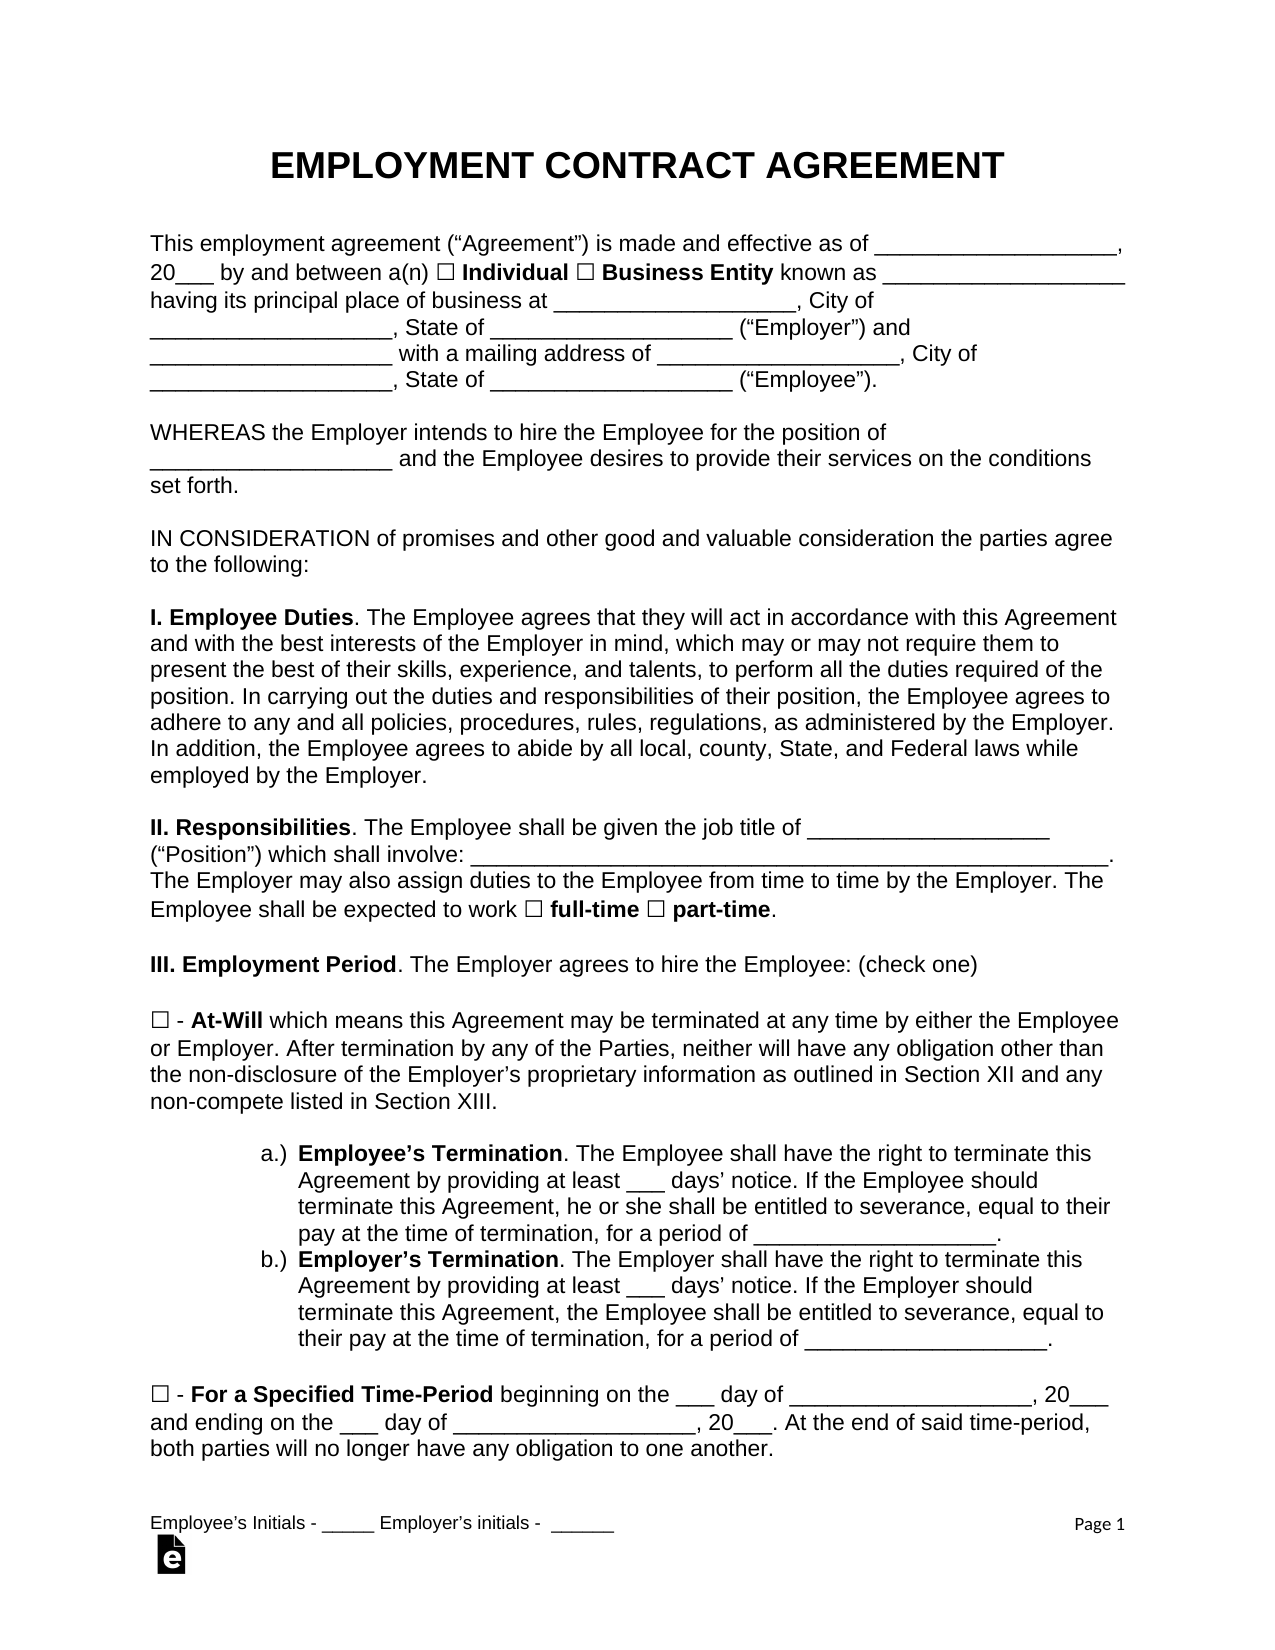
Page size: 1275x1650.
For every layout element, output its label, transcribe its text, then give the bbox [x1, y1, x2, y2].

text ☐ - For a Specified Time-Period beginning on the ___ day of ___________________, 20___ and ending on the ___ day of ___________________, 20___. At the end of said time-period, both parties will no longer have any obligation to one another. [150, 1378, 1125, 1462]
text ☐ - At-Will which means this Agreement may be terminated at any time by either the Employee or Employer. After termination by any of the Parties, neither will have any obligation other than the non-disclosure of the Employer’s proprietary information as outlined in Section XII and any non-compete listed in Section XIII. [150, 1004, 1125, 1114]
text I. Employee Duties. The Employee agrees that they will act in accordance with this Agreement and with the best interests of the Employer in mind, which may or may not require them to present the best of their skills, experience, and talents, to perform all the duties required of the position. In carrying out the duties and responsibilities of their position, the Employee agrees to adhere to any and all policies, procedures, rules, regulations, as administered by the Employer. In addition, the Employee agrees to abide by all local, county, State, and Federal laws while employed by the Employer. [150, 603, 1125, 788]
text EMPLOYMENT CONTRACT AGREEMENT [150, 143, 1125, 187]
text This employment agreement (“Agreement”) is made and effective as of ___________________, 20___ by and between a(n) ☐ Individual ☐ Business Entity known as ___________________ having its principal place of business at ___________________, City of ___________________, State of ___________________ (“Employer”) and ___________________ with a mailing address of ___________________, City of ___________________, State of ___________________ (“Employee”). [150, 230, 1125, 393]
text IN CONSIDERATION of promises and other good and valuable consideration the parties agree to the following: [150, 524, 1125, 577]
list Employee’s Termination. The Employee shall have the right to terminate this Agreement by providing at least ___ days’ notice. If the Employee should terminate this Agreement, he or she shall be entitled to severance, equal to their pay at the time of termination, for a period of ___________________. [260, 1140, 1125, 1246]
text The Employer may also assign duties to the Employee from time to time by the Employer. The Employee shall be expected to work ☐ full-time ☐ part-time. [150, 867, 1125, 925]
picture [150, 1533, 192, 1575]
text WHEREAS the Employer intends to hire the Employee for the position of ___________________ and the Employee desires to provide their services on the conditions set forth. [150, 419, 1125, 498]
list Employer’s Termination. The Employer shall have the right to terminate this Agreement by providing at least ___ days’ notice. If the Employer should terminate this Agreement, the Employee shall be entitled to severance, equal to their pay at the time of termination, for a period of ___________________. [260, 1246, 1125, 1351]
text III. Employment Period. The Employer agrees to hire the Employee: (check one) [150, 951, 1125, 977]
text II. Responsibilities. The Employee shall be given the job title of ___________________ (“Position”) which shall involve: __________________________________________________. [150, 814, 1125, 867]
